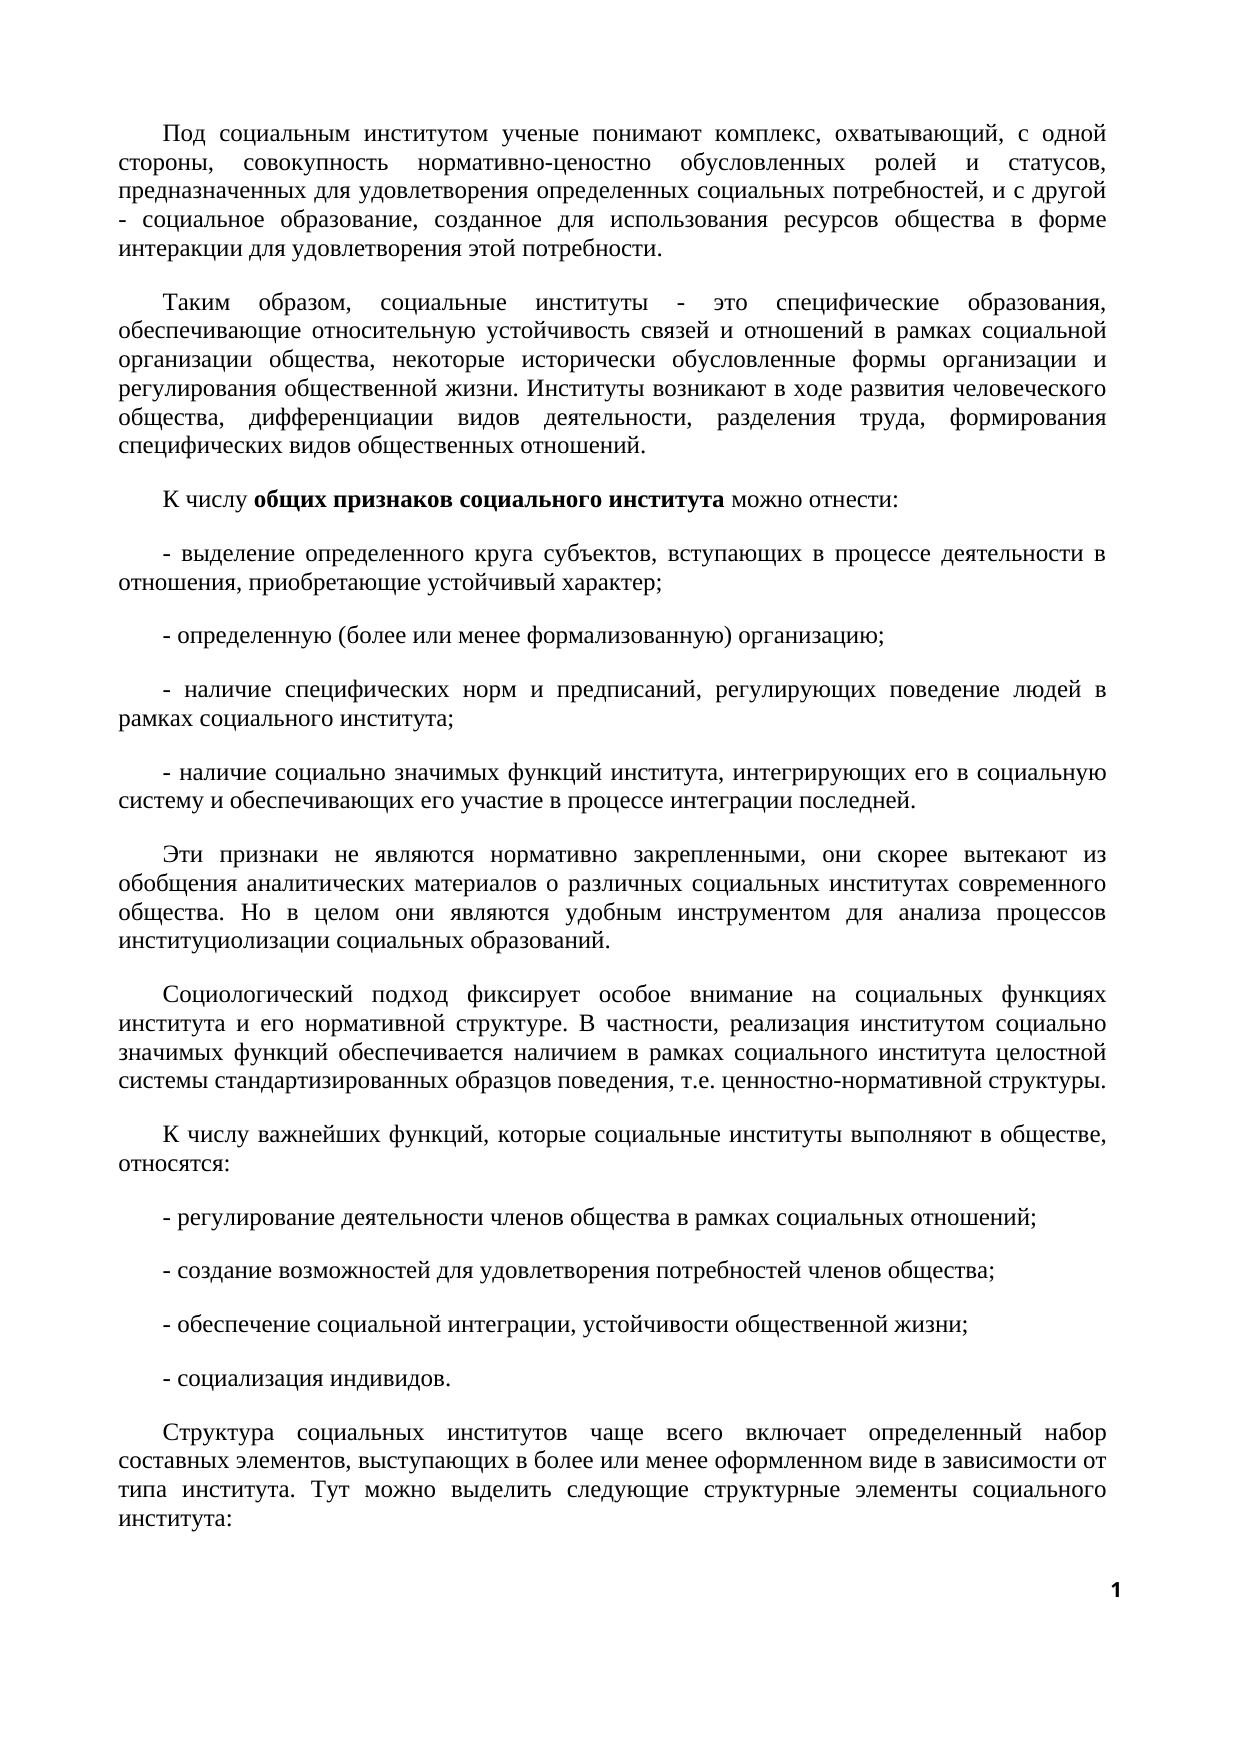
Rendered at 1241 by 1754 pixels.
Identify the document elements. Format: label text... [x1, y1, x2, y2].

text - регулирование деятельности членов общества в рамках социальных отношений; [118, 1202, 1107, 1231]
text - определенную (более или менее формализованную) организацию; [118, 621, 1107, 649]
text - выделение определенного круга субъектов, вступающих в процессе деятельности в отношения, приобретающие устойчивый характер; [118, 538, 1107, 596]
text К числу общих признаков социального института можно отнести: [118, 484, 1107, 513]
text Структура социальных институтов чаще всего включает определенный набор составных элементов, выступающих в более или менее оформленном виде в зависимости от типа института. Тут можно выделить следующие структурные элементы социального института: [118, 1417, 1107, 1532]
text Под социальным институтом ученые понимают комплекс, охватывающий, с одной стороны, совокупность нормативно-ценостно обусловленных ролей и статусов, предназначенных для удовлетворения определенных социальных потребностей, и с другой - социальное образование, созданное для использования ресурсов общества в форме интеракции для удовлетворения этой потребности. [118, 118, 1107, 262]
text Эти признаки не являются нормативно закрепленными, они скорее вытекают из обобщения аналитических материалов о различных социальных институтах современного общества. Но в целом они являются удобным инструментом для анализа процессов институциолизации социальных образований. [118, 839, 1107, 954]
text - обеспечение социальной интеграции, устойчивости общественной жизни; [118, 1309, 1107, 1338]
text К числу важнейших функций, которые социальные институты выполняют в обществе, относятся: [118, 1119, 1107, 1177]
text Таким образом, социальные институты - это специфические образования, обеспечивающие относительную устойчивость связей и отношений в рамках социальной организации общества, некоторые исторически обусловленные формы организации и регулирования общественной жизни. Институты возникают в ходе развития человеческого общества, дифференциации видов деятельности, разделения труда, формирования специфических видов общественных отношений. [118, 287, 1107, 459]
text Социологический подход фиксирует особое внимание на социальных функциях института и его нормативной структуре. В частности, реализация институтом социально значимых функций обеспечивается наличием в рамках социального института целостной системы стандартизированных образцов поведения, т.е. ценностно-нормативной структуры. [118, 979, 1107, 1094]
text - наличие специфических норм и предписаний, регулирующих поведение людей в рамках социального института; [118, 674, 1107, 732]
text - наличие социально значимых функций института, интегрирующих его в социальную систему и обеспечивающих его участие в процессе интеграции последней. [118, 757, 1107, 814]
text - создание возможностей для удовлетворения потребностей членов общества; [118, 1256, 1107, 1284]
text - социализация индивидов. [118, 1363, 1107, 1392]
